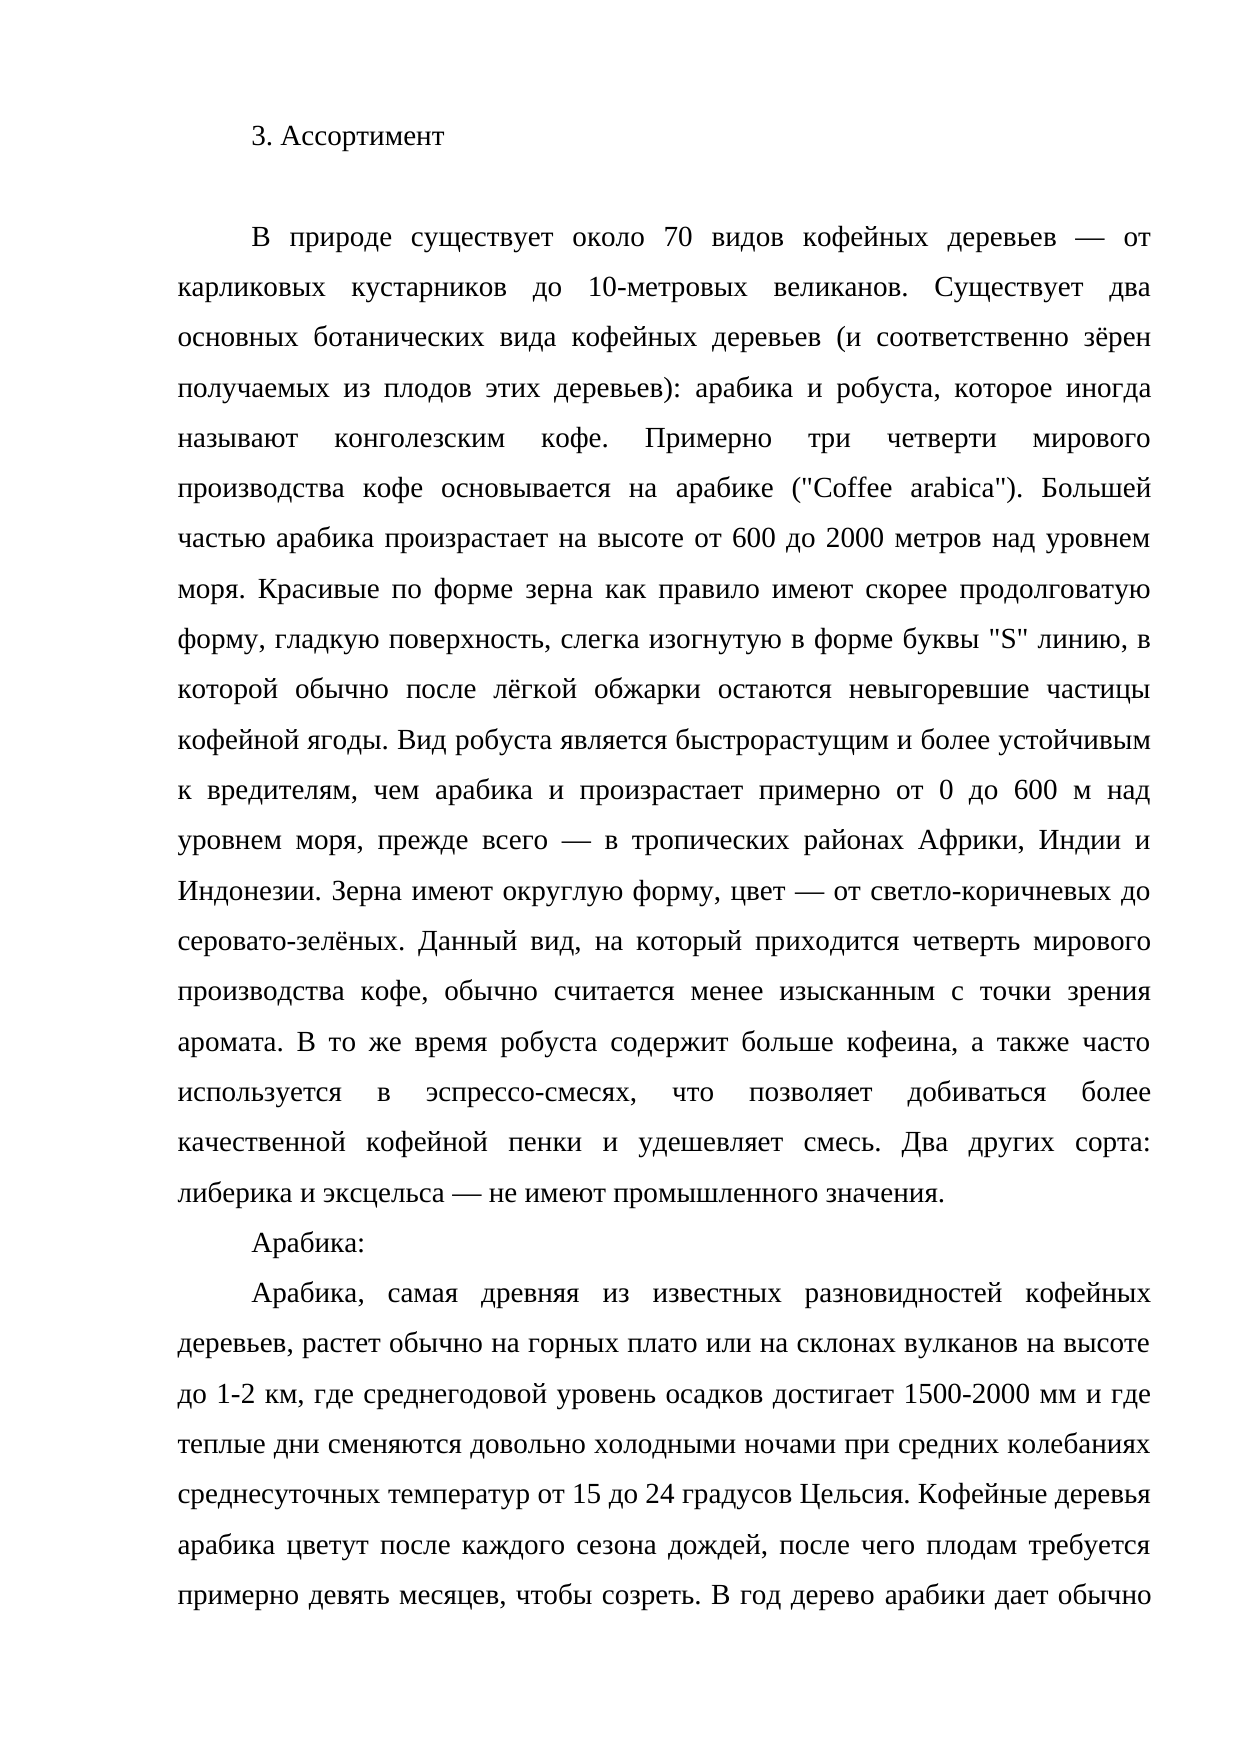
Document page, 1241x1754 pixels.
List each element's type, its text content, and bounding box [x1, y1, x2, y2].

text В природе существует около 70 видов кофейных деревьев — от карликовых кустарников до 10-метровых великанов. Существует два основных ботанических вида кофейных деревьев (и соответственно зёрен получаемых из плодов этих деревьев): арабика и робуста, которое иногда называют конголезским кофе. Примерно три четверти мирового производства кофе основывается на арабике ("Coffee arabica"). Большей частью арабика произрастает на высоте от 600 до 2000 метров над уровнем моря. Красивые по форме зерна как правило имеют скорее продолговатую форму, гладкую поверхность, слегка изогнутую в форме буквы "S" линию, в которой обычно после лёгкой обжарки остаются невыгоревшие частицы кофейной ягоды. Вид робуста является быстрорастущим и более устойчивым к вредителям, чем арабика и произрастает примерно от 0 до 600 м над уровнем моря, прежде всего — в тропических районах Африки, Индии и Индонезии. Зерна имеют округлую форму, цвет — от светло-коричневых до серовато-зелёных. Данный вид, на который приходится четверть мирового производства кофе, обычно считается менее изысканным с точки зрения аромата. В то же время робуста содержит больше кофеина, а также часто используется в эспрессо-смесях, что позволяет добиваться более качественной кофейной пенки и удешевляет смесь. Два других сорта: либерика и эксцельса — не имеют промышленного значения. [177, 219, 1152, 1208]
subtitle Арабика: [177, 1225, 1152, 1258]
text 3. Ассортимент [177, 118, 1152, 152]
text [177, 1275, 1152, 1611]
